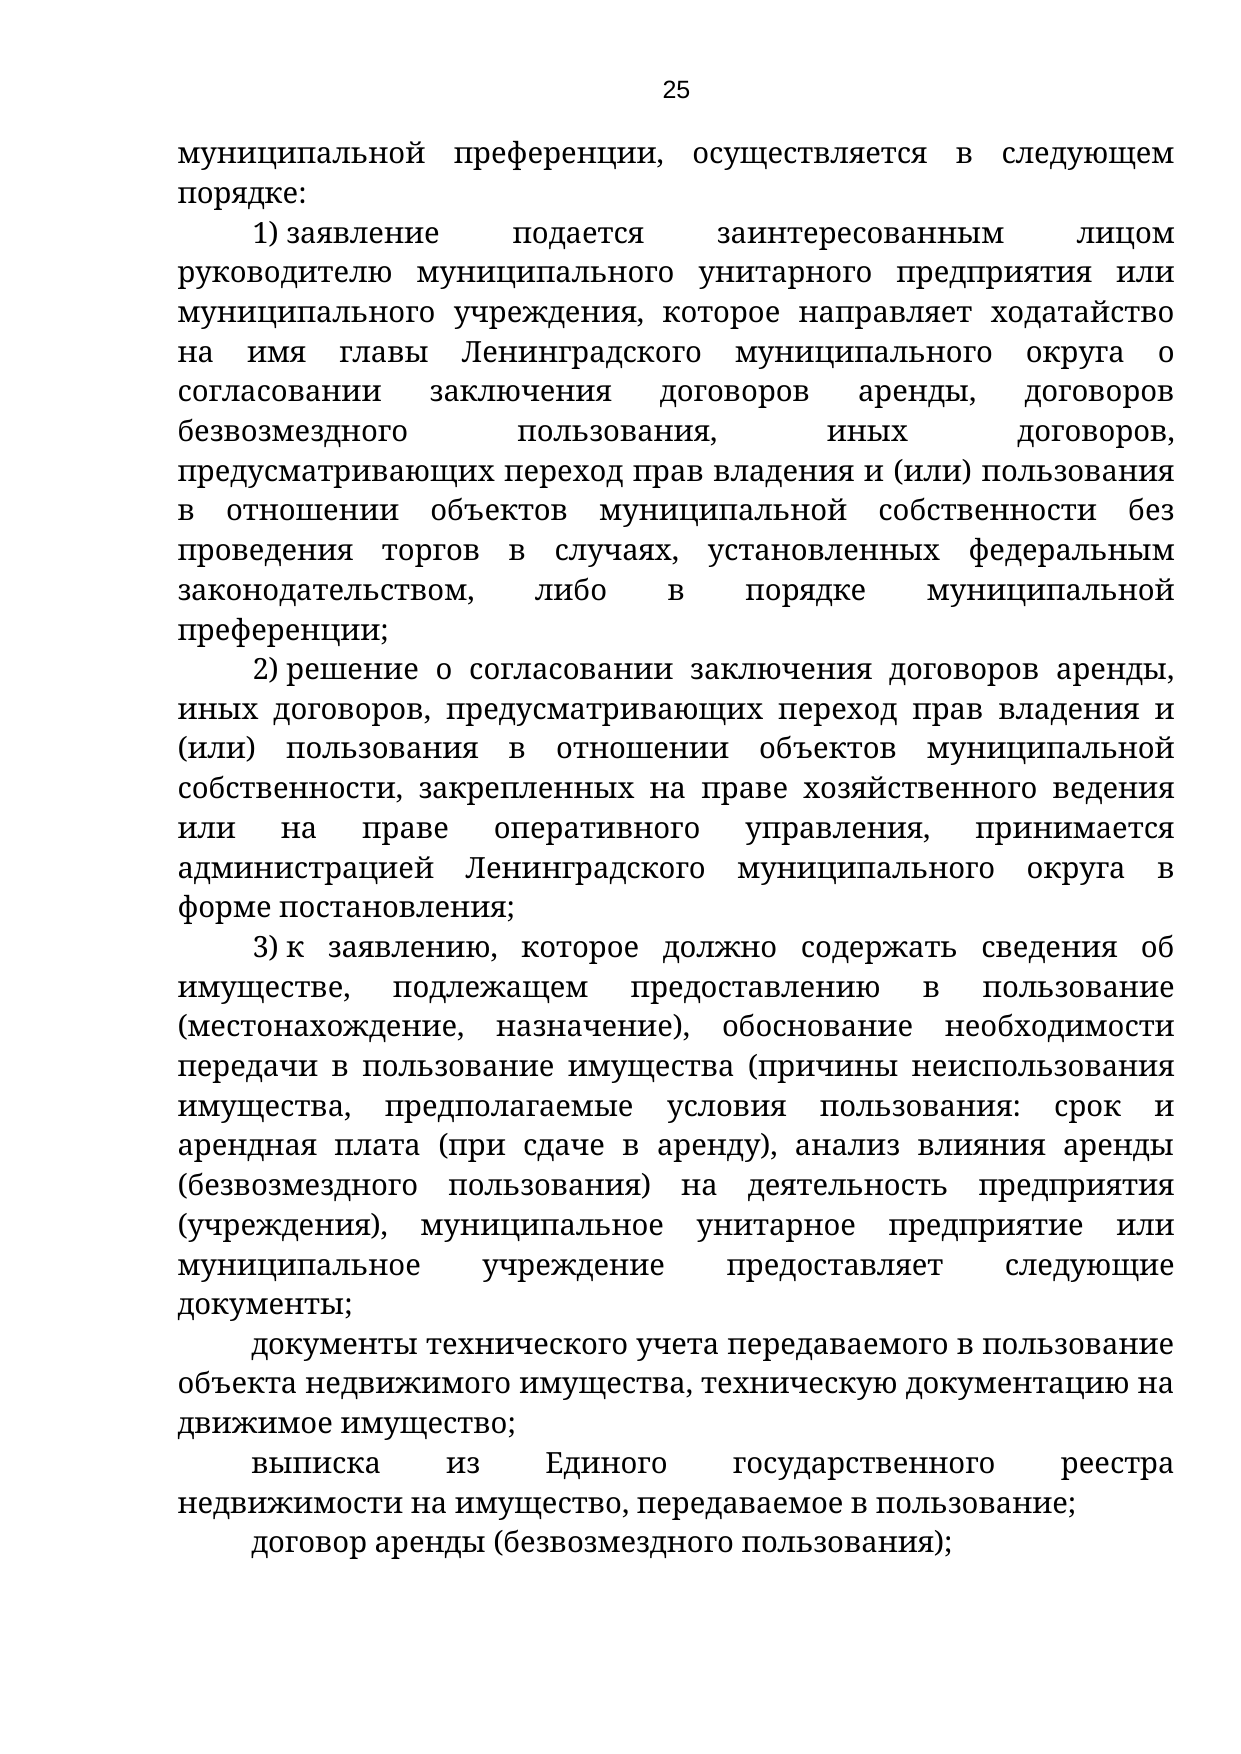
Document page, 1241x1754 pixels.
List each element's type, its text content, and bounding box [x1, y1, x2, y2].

text 3) к заявлению, которое должно содержать сведения об имуществе, подлежащем предоставлению в пользование (местонахождение, назначение), обоснование необходимости передачи в пользование имущества (причины неиспользования имущества, предполагаемые условия пользования: срок и арендная плата (при сдаче в аренду), анализ влияния аренды (безвозмездного пользования) на деятельность предприятия (учреждения), муниципальное унитарное предприятие или муниципальное учреждение предоставляет следующие документы; [177, 926, 1175, 1323]
text выписка из Единого государственного реестра недвижимости на имущество, передаваемое в пользование; [177, 1442, 1175, 1522]
text договор аренды (безвозмездного пользования); [177, 1522, 1175, 1561]
text 1) заявление подается заинтересованным лицом руководителю муниципального унитарного предприятия или муниципального учреждения, которое направляет ходатайство на имя главы Ленинградского муниципального округа о согласовании заключения договоров аренды, договоров безвозмездного пользования, иных договоров, предусматривающих переход прав владения и (или) пользования в отношении объектов муниципальной собственности без проведения торгов в случаях, установленных федеральным законодательством, либо в порядке муниципальной преференции; [177, 212, 1175, 648]
text документы технического учета передаваемого в пользование объекта недвижимого имущества, техническую документацию на движимое имущество; [177, 1323, 1175, 1442]
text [177, 132, 1175, 212]
text 2) решение о согласовании заключения договоров аренды, иных договоров, предусматривающих переход прав владения и (или) пользования в отношении объектов муниципальной собственности, закрепленных на праве хозяйственного ведения или на праве оперативного управления, принимается администрацией Ленинградского муниципального округа в форме постановления; [177, 648, 1175, 926]
